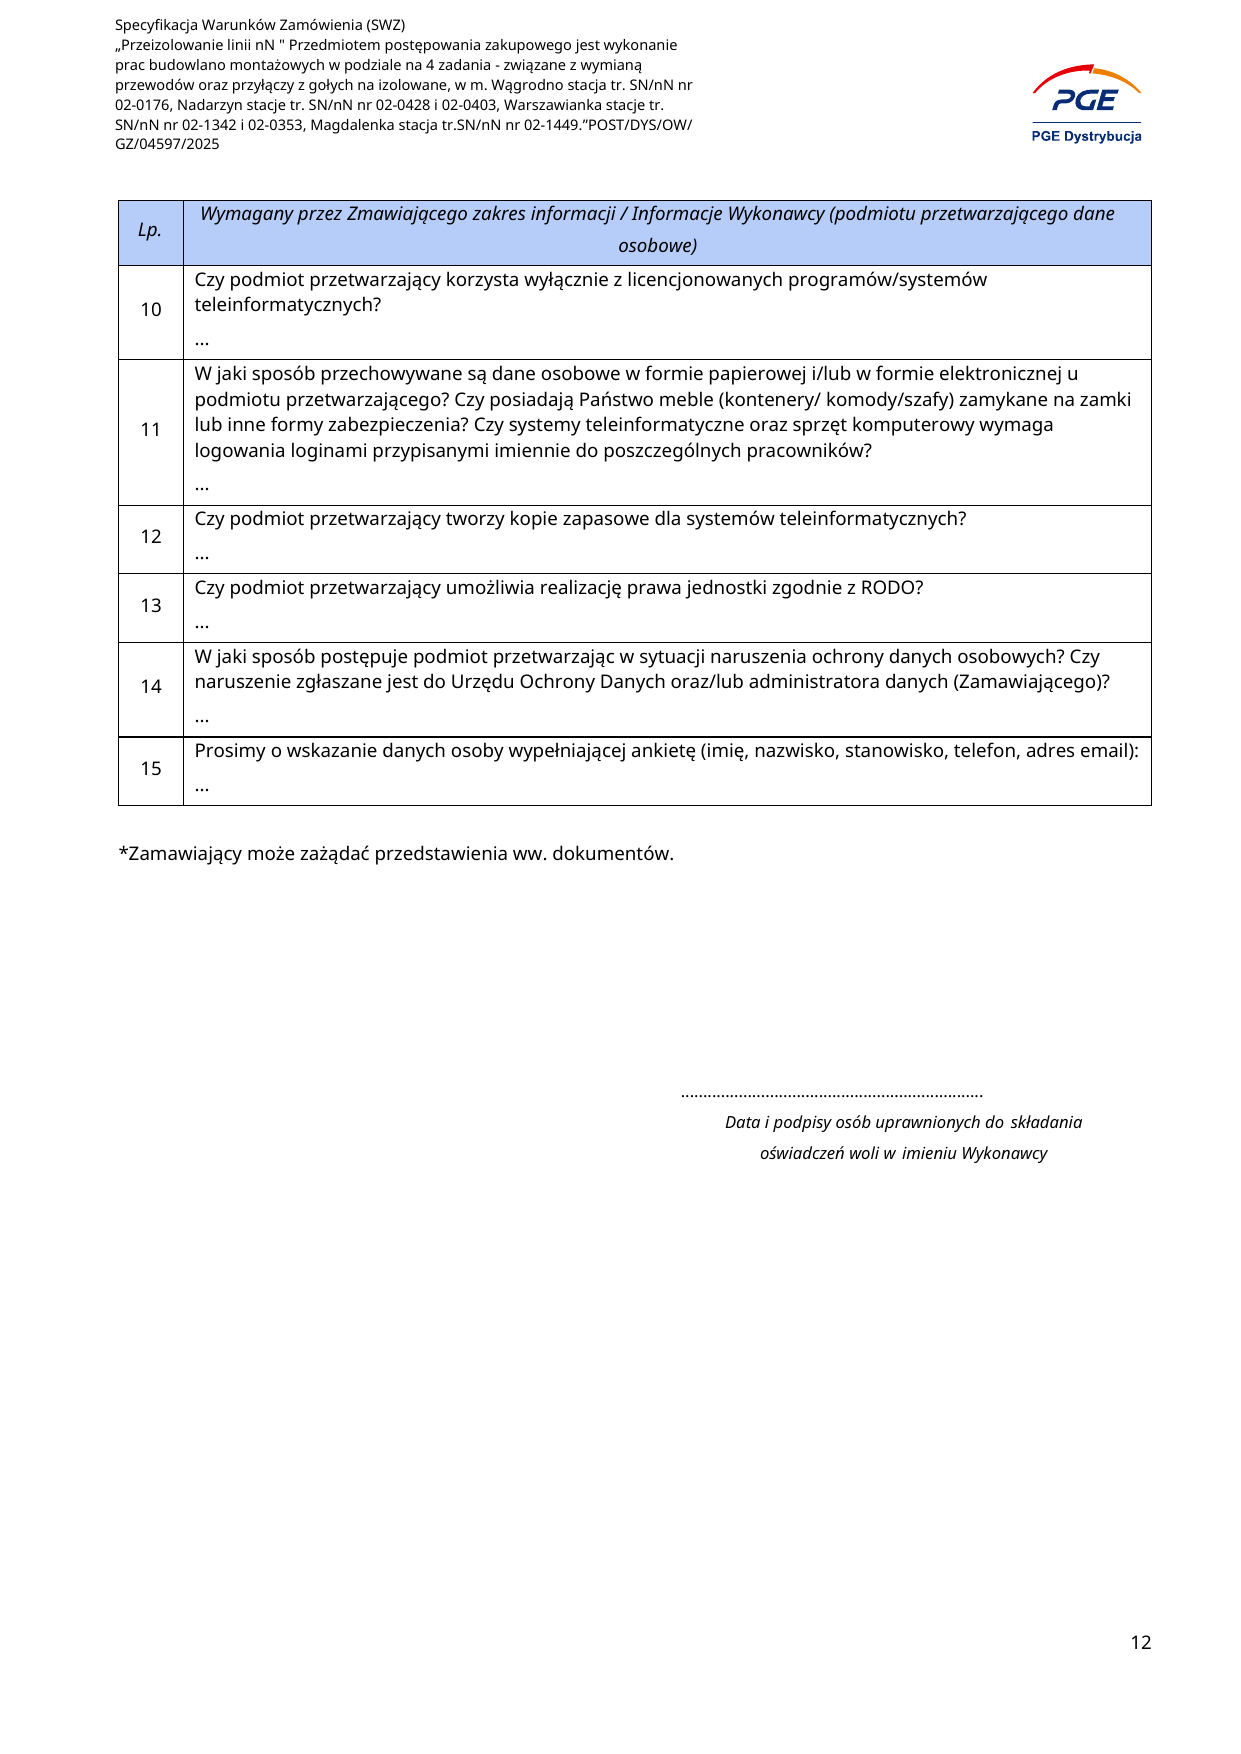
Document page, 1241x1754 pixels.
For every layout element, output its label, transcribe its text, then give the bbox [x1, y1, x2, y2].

table_cell 14 [119, 643, 183, 736]
table_cell Czy podmiot przetwarzający tworzy kopie zapasowe dla systemów teleinformatycznych? ... [184, 506, 1151, 573]
text *Zamawiający może zażądać przedstawienia ww. dokumentów. [118, 840, 1152, 866]
text .................................................................... [607, 1077, 1152, 1102]
table_cell 11 [119, 360, 183, 504]
text Data i podpisy osób uprawnionych do składania [664, 1110, 1144, 1133]
text oświadczeń woli w imieniu Wykonawcy [664, 1141, 1144, 1164]
table_cell 12 [119, 506, 183, 573]
table_cell W jaki sposób przechowywane są dane osobowe w formie papierowej i/lub w formie elektronicznej u podmiotu przetwarzającego? Czy posiadają Państwo meble (kontenery/ komody/szafy) zamykane na zamki lub inne formy zabezpieczenia? Czy systemy teleinformatyczne oraz sprzęt komputerowy wymaga logowania loginami przypisanymi imiennie do poszczególnych pracowników? ... [184, 360, 1151, 504]
table_cell Czy podmiot przetwarzający korzysta wyłącznie z licencjonowanych programów/systemów teleinformatycznych? ... [184, 266, 1151, 359]
table_cell W jaki sposób postępuje podmiot przetwarzając w sytuacji naruszenia ochrony danych osobowych? Czy naruszenie zgłaszane jest do Urzędu Ochrony Danych oraz/lub administratora danych (Zamawiającego)? ... [184, 643, 1151, 736]
table_cell 13 [119, 574, 183, 642]
table_header Wymagany przez Zmawiającego zakres informacji / Informacje Wykonawcy (podmiotu przetwarzającego dane osobowe) [184, 201, 1151, 265]
table_header Lp. [119, 201, 183, 265]
table_cell Prosimy o wskazanie danych osoby wypełniającej ankietę (imię, nazwisko, stanowisko, telefon, adres email): ... [184, 738, 1151, 805]
table_cell Czy podmiot przetwarzający umożliwia realizację prawa jednostki zgodnie z RODO? ... [184, 574, 1151, 642]
table_cell 10 [119, 266, 183, 359]
table_cell 15 [119, 738, 183, 805]
